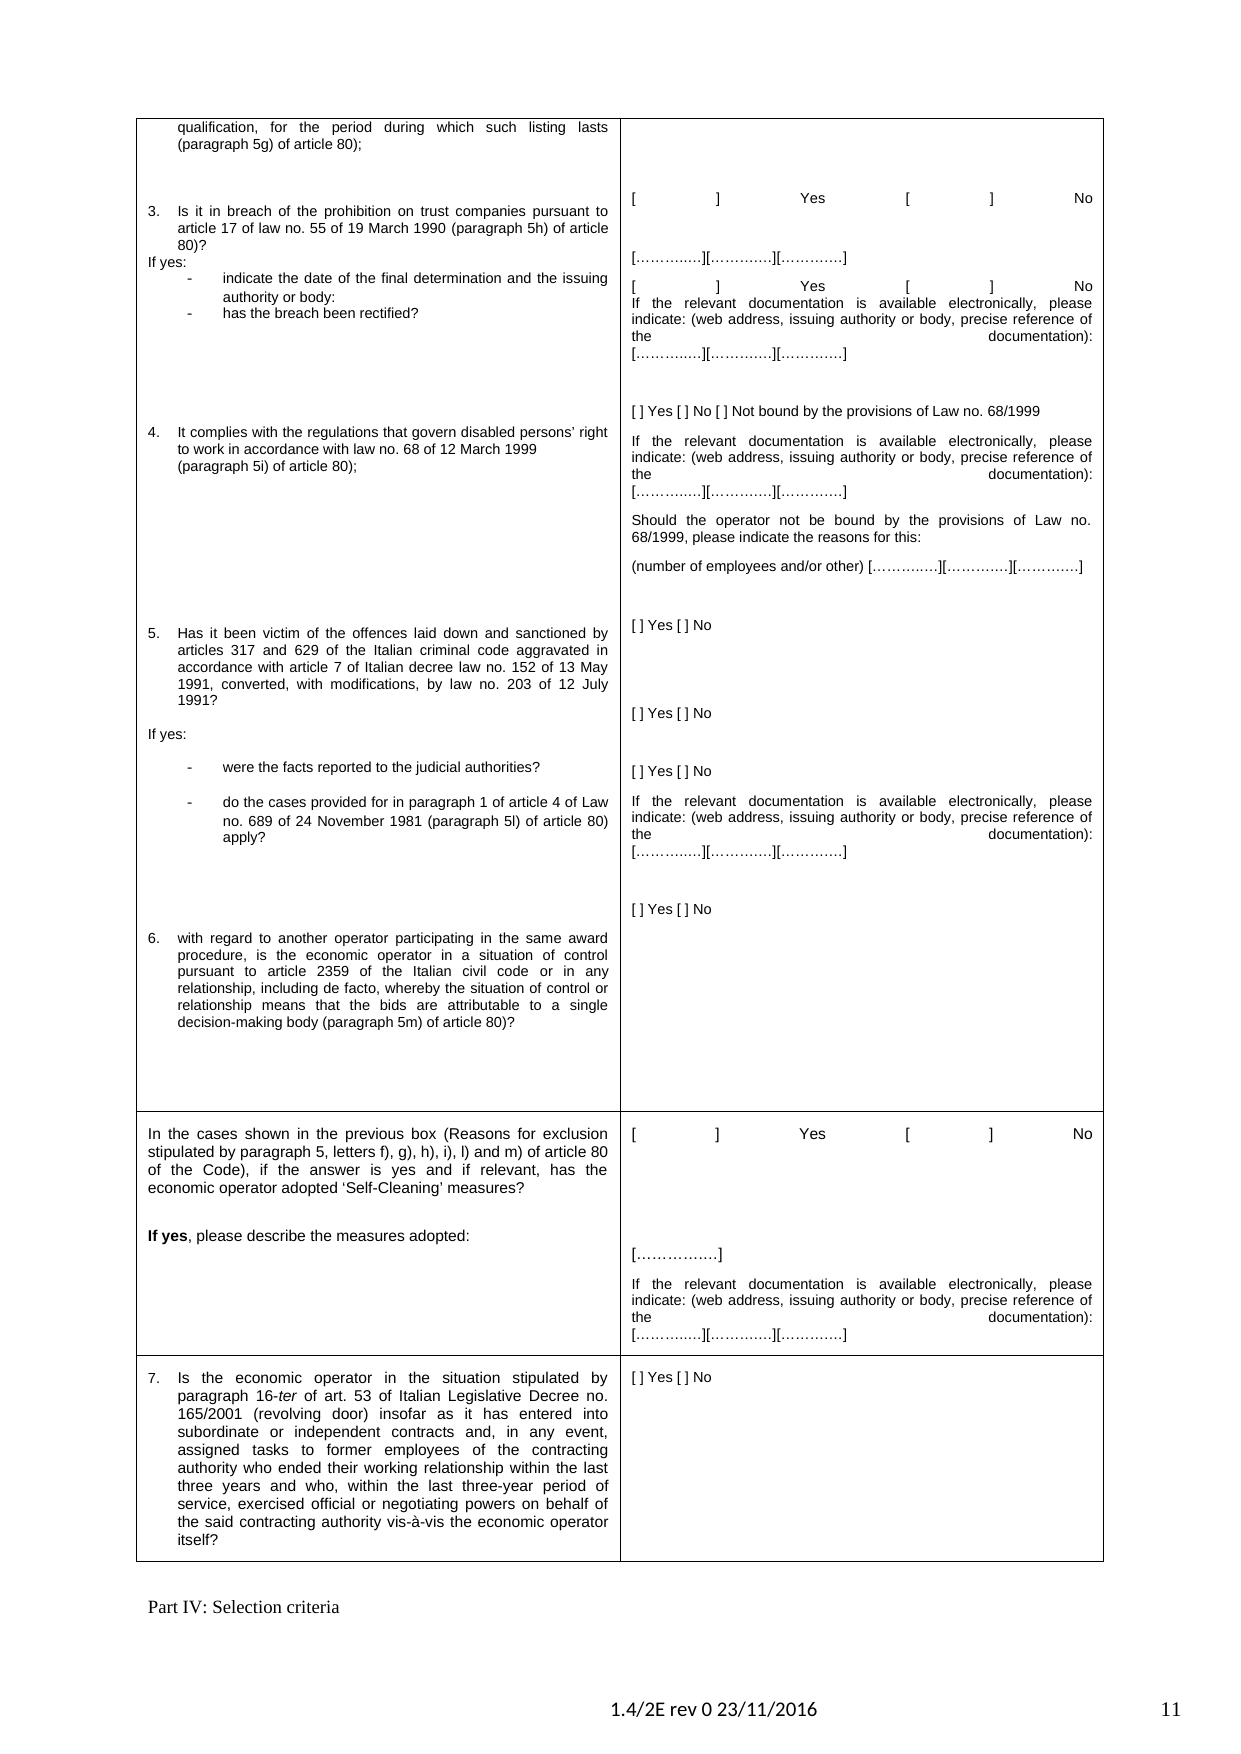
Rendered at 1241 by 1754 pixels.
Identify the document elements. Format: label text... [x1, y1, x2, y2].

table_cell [621, 119, 1103, 1111]
table_cell Is the economic operator in the situation stipulated by paragraph 16-ter of art. 53 of Italian Legislative Decree no. 165/2001 (revolving door) insofar as it has entered into subordinate or independent contracts and, in any event, assigned tasks to former employees of the contracting authority who ended their working relationship within the last three years and who, within the last three-year period of service, exercised official or negotiating powers on behalf of the said contracting authority vis-à-vis the economic operator itself? [137, 1356, 620, 1561]
table_cell In the cases shown in the previous box (Reasons for exclusion stipulated by paragraph 5, letters f), g), h), i), l) and m) of article 80 of the Code), if the answer is yes and if relevant, has the economic operator adopted ‘Self-Cleaning’ measures? If yes, please describe the measures adopted: [137, 1112, 620, 1355]
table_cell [137, 119, 620, 1111]
text Part IV: Selection criteria [148, 1596, 1093, 1618]
table_cell [ ] Yes [ ] No [………….…] If the relevant documentation is available electronically, please indicate: (web address, issuing authority or body, precise reference of the documentation): [………..…][……….…][……….…] [621, 1112, 1103, 1355]
table_cell [ ] Yes [ ] No [621, 1356, 1103, 1561]
